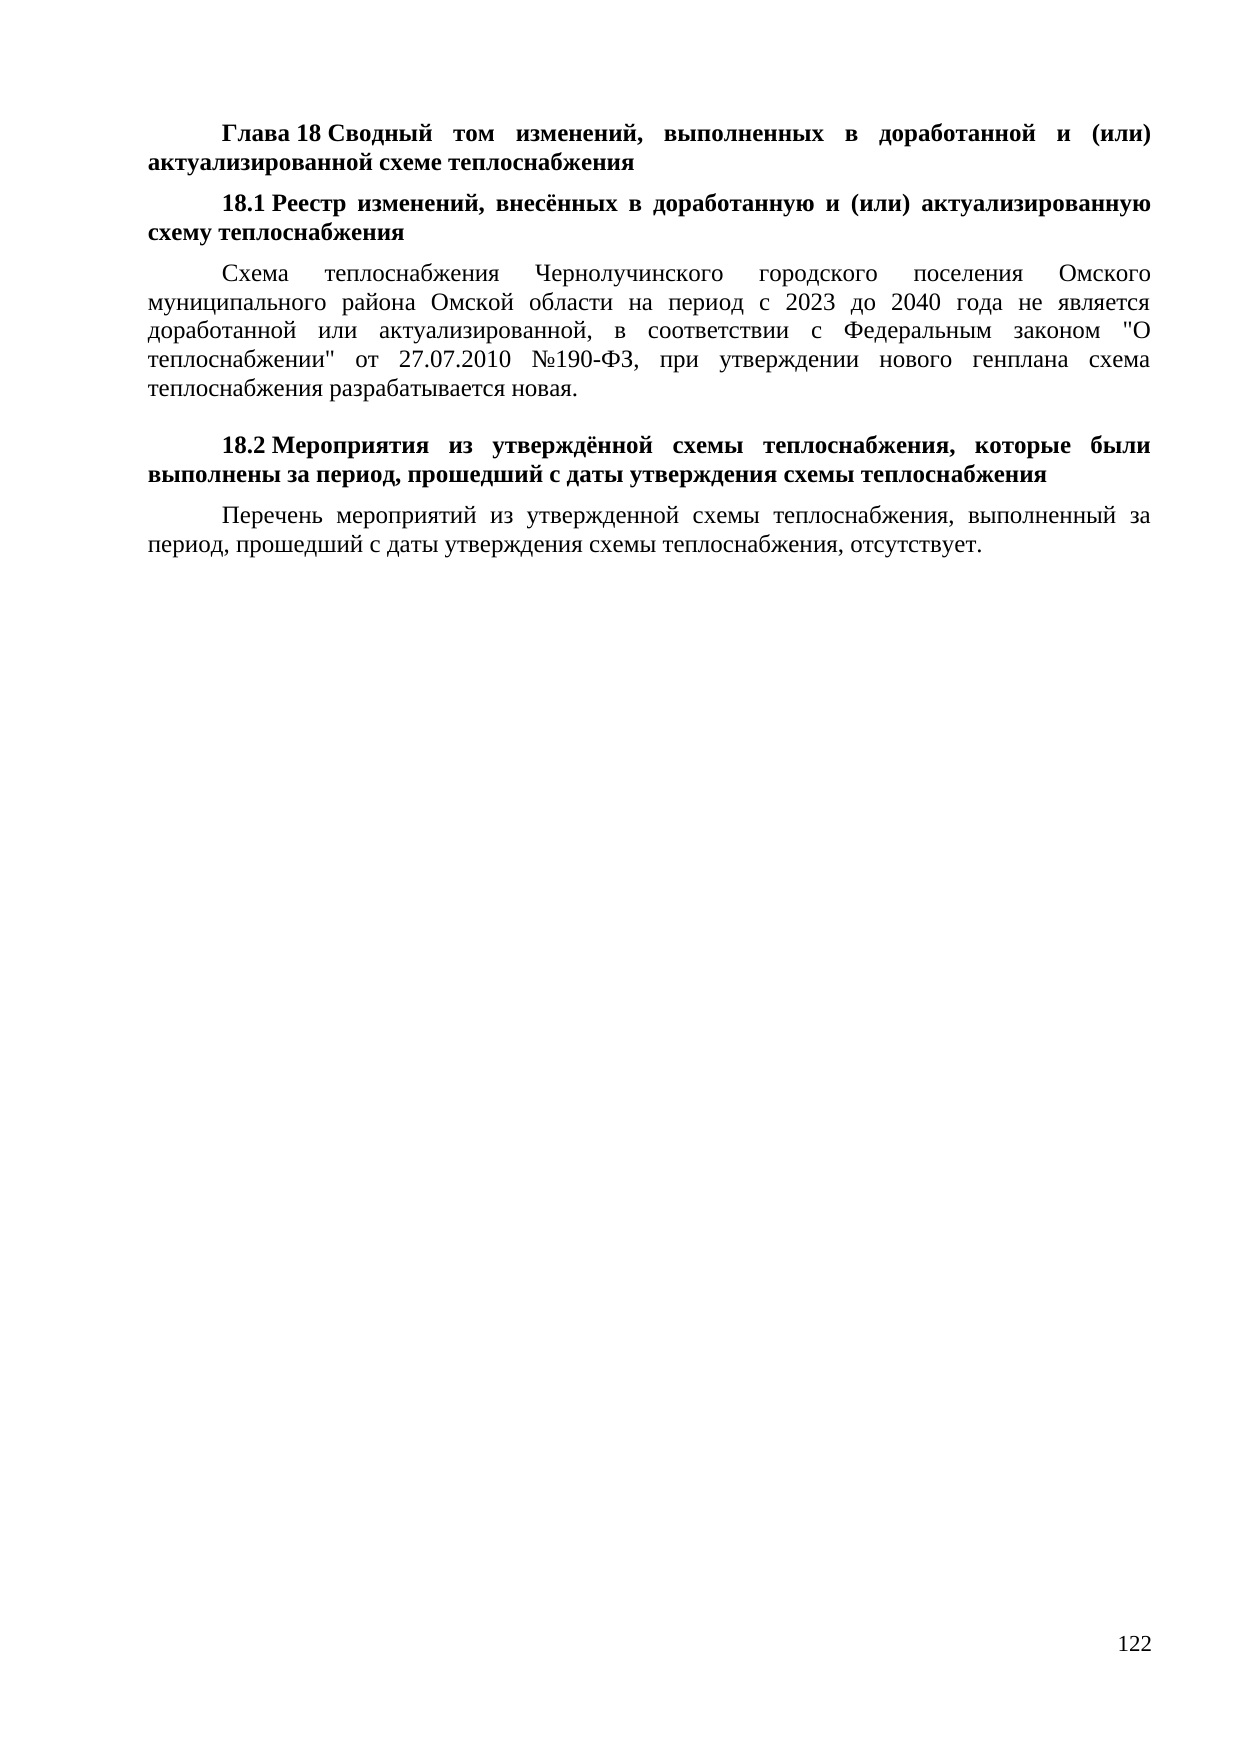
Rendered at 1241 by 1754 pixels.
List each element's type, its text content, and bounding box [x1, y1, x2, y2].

text Схема теплоснабжения Чернолучинского городского поселения Омского муниципального района Омской области на период с 2023 до 2040 года не является доработанной или актуализированной, в соответствии с Федеральным законом "О теплоснабжении" от 27.07.2010 №190-ФЗ, при утверждении нового генплана схема теплоснабжения разрабатывается новая. [148, 258, 1152, 402]
text Перечень мероприятий из утвержденной схемы теплоснабжения, выполненный за период, прошедший с даты утверждения схемы теплоснабжения, отсутствует. [148, 501, 1152, 558]
subtitle Реестр изменений, внесённых в доработанную и (или) актуализированную схему теплоснабжения [148, 188, 1152, 246]
subtitle Сводный том изменений, выполненных в доработанной и (или) актуализированной схеме теплоснабжения [148, 118, 1152, 176]
subtitle Мероприятия из утверждённой схемы теплоснабжения, которые были выполнены за период, прошедший с даты утверждения схемы теплоснабжения [148, 431, 1152, 488]
